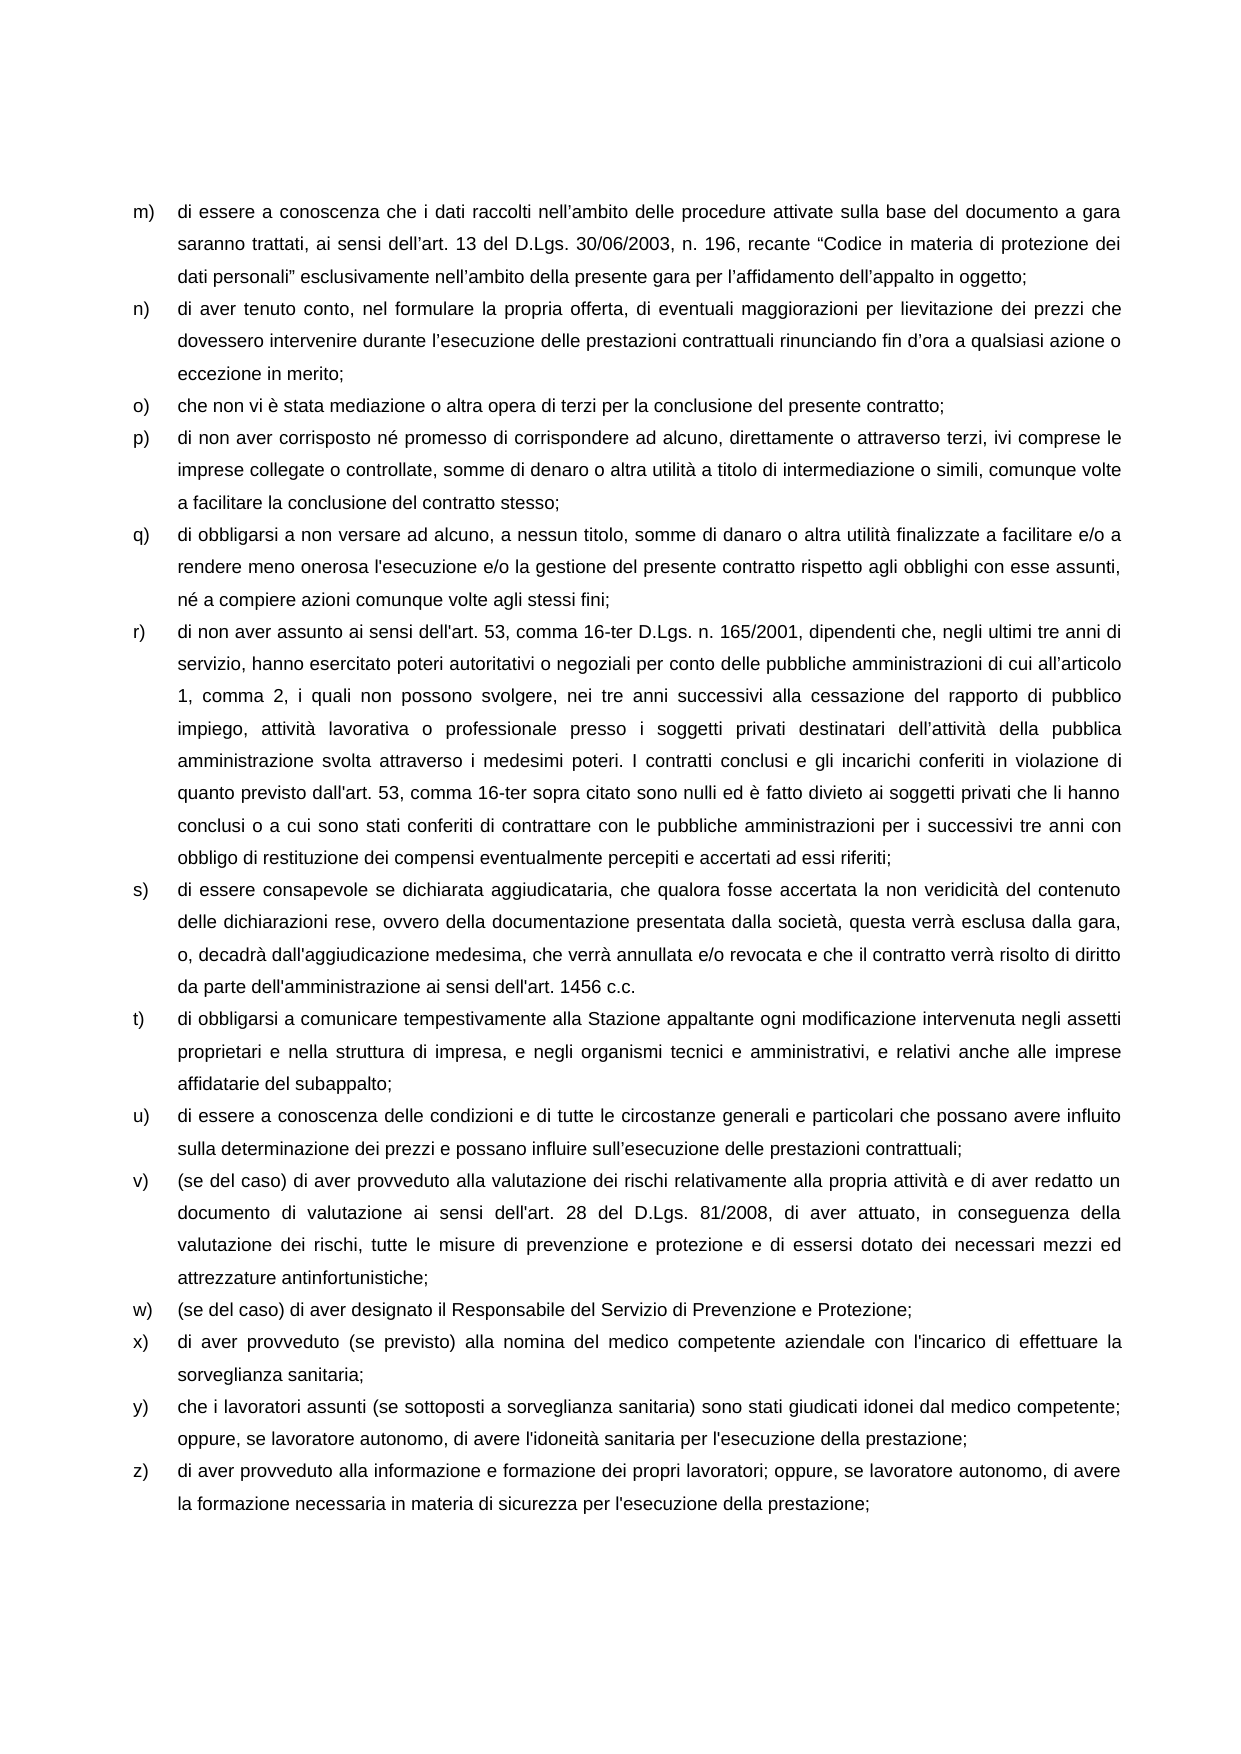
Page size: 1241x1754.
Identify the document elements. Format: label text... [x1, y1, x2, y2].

list di non aver corrisposto né promesso di corrispondere ad alcuno, direttamente o attraverso terzi, ivi comprese le imprese collegate o controllate, somme di denaro o altra utilità a titolo di intermediazione o simili, comunque volte a facilitare la conclusione del contratto stesso; [133, 427, 1122, 513]
list di essere a conoscenza delle condizioni e di tutte le circostanze generali e particolari che possano avere influito sulla determinazione dei prezzi e possano influire sull’esecuzione delle prestazioni contrattuali; [133, 1105, 1122, 1159]
list di essere consapevole se dichiarata aggiudicataria, che qualora fosse accertata la non veridicità del contenuto delle dichiarazioni rese, ovvero della documentazione presentata dalla società, questa verrà esclusa dalla gara, o, decadrà dall'aggiudicazione medesima, che verrà annullata e/o revocata e che il contratto verrà risolto di diritto da parte dell'amministrazione ai sensi dell'art. 1456 c.c. [133, 879, 1122, 997]
list di aver provveduto alla informazione e formazione dei propri lavoratori; oppure, se lavoratore autonomo, di avere la formazione necessaria in materia di sicurezza per l'esecuzione della prestazione; [133, 1460, 1122, 1514]
list che non vi è stata mediazione o altra opera di terzi per la conclusione del presente contratto; [133, 394, 1122, 416]
list che i lavoratori assunti (se sottoposti a sorveglianza sanitaria) sono stati giudicati idonei dal medico competente; oppure, se lavoratore autonomo, di avere l'idoneità sanitaria per l'esecuzione della prestazione; [133, 1396, 1122, 1449]
list di obbligarsi a comunicare tempestivamente alla Stazione appaltante ogni modificazione intervenuta negli assetti proprietari e nella struttura di impresa, e negli organismi tecnici e amministrativi, e relativi anche alle imprese affidatarie del subappalto; [133, 1008, 1122, 1094]
list di essere a conoscenza che i dati raccolti nell’ambito delle procedure attivate sulla base del documento a gara saranno trattati, ai sensi dell’art. 13 del D.Lgs. 30/06/2003, n. 196, recante “Codice in materia di protezione dei dati personali” esclusivamente nell’ambito della presente gara per l’affidamento dell’appalto in oggetto; [133, 201, 1122, 287]
list di obbligarsi a non versare ad alcuno, a nessun titolo, somme di danaro o altra utilità finalizzate a facilitare e/o a rendere meno onerosa l'esecuzione e/o la gestione del presente contratto rispetto agli obblighi con esse assunti, né a compiere azioni comunque volte agli stessi fini; [133, 524, 1122, 610]
list di non aver assunto ai sensi dell'art. 53, comma 16-ter D.Lgs. n. 165/2001, dipendenti che, negli ultimi tre anni di servizio, hanno esercitato poteri autoritativi o negoziali per conto delle pubbliche amministrazioni di cui all’articolo 1, comma 2, i quali non possono svolgere, nei tre anni successivi alla cessazione del rapporto di pubblico impiego, attività lavorativa o professionale presso i soggetti privati destinatari dell’attività della pubblica amministrazione svolta attraverso i medesimi poteri. I contratti conclusi e gli incarichi conferiti in violazione di quanto previsto dall'art. 53, comma 16-ter sopra citato sono nulli ed è fatto divieto ai soggetti privati che li hanno conclusi o a cui sono stati conferiti di contrattare con le pubbliche amministrazioni per i successivi tre anni con obbligo di restituzione dei compensi eventualmente percepiti e accertati ad essi riferiti; [133, 621, 1122, 868]
list di aver provveduto (se previsto) alla nomina del medico competente aziendale con l'incarico di effettuare la sorveglianza sanitaria; [133, 1331, 1122, 1385]
list (se del caso) di aver designato il Responsabile del Servizio di Prevenzione e Protezione; [133, 1299, 1122, 1320]
list (se del caso) di aver provveduto alla valutazione dei rischi relativamente alla propria attività e di aver redatto un documento di valutazione ai sensi dell'art. 28 del D.Lgs. 81/2008, di aver attuato, in conseguenza della valutazione dei rischi, tutte le misure di prevenzione e protezione e di essersi dotato dei necessari mezzi ed attrezzature antinfortunistiche; [133, 1169, 1122, 1288]
list di aver tenuto conto, nel formulare la propria offerta, di eventuali maggiorazioni per lievitazione dei prezzi che dovessero intervenire durante l’esecuzione delle prestazioni contrattuali rinunciando fin d’ora a qualsiasi azione o eccezione in merito; [133, 298, 1122, 384]
